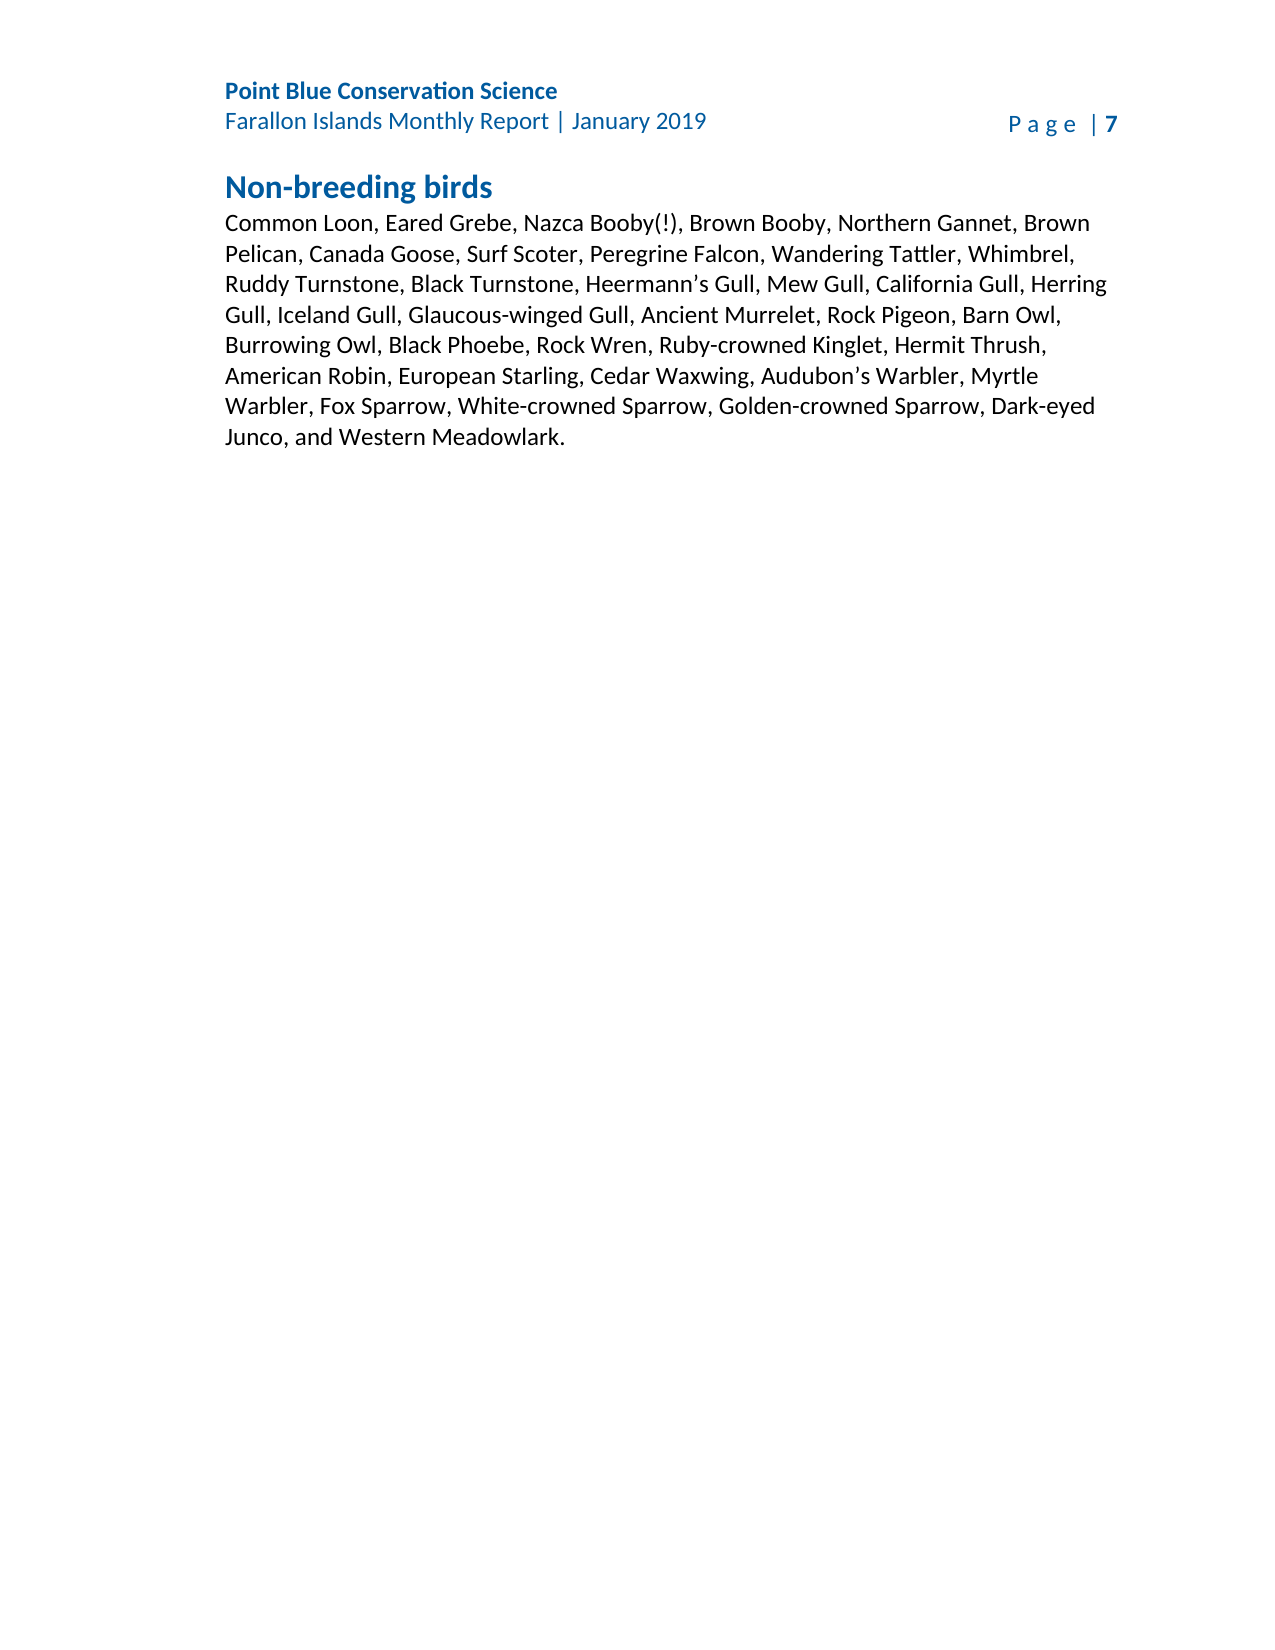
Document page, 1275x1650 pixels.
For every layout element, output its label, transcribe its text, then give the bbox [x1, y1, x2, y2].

text Non-breeding birds [225, 167, 1125, 207]
text Common Loon, Eared Grebe, Nazca Booby(!), Brown Booby, Northern Gannet, Brown Pelican, Canada Goose, Surf Scoter, Peregrine Falcon, Wandering Tattler, Whimbrel, Ruddy Turnstone, Black Turnstone, Heermann’s Gull, Mew Gull, California Gull, Herring Gull, Iceland Gull, Glaucous-winged Gull, Ancient Murrelet, Rock Pigeon, Barn Owl, Burrowing Owl, Black Phoebe, Rock Wren, Ruby-crowned Kinglet, Hermit Thrush, American Robin, European Starling, Cedar Waxwing, Audubon’s Warbler, Myrtle Warbler, Fox Sparrow, White-crowned Sparrow, Golden-crowned Sparrow, Dark-eyed Junco, and Western Meadowlark. [225, 207, 1125, 451]
